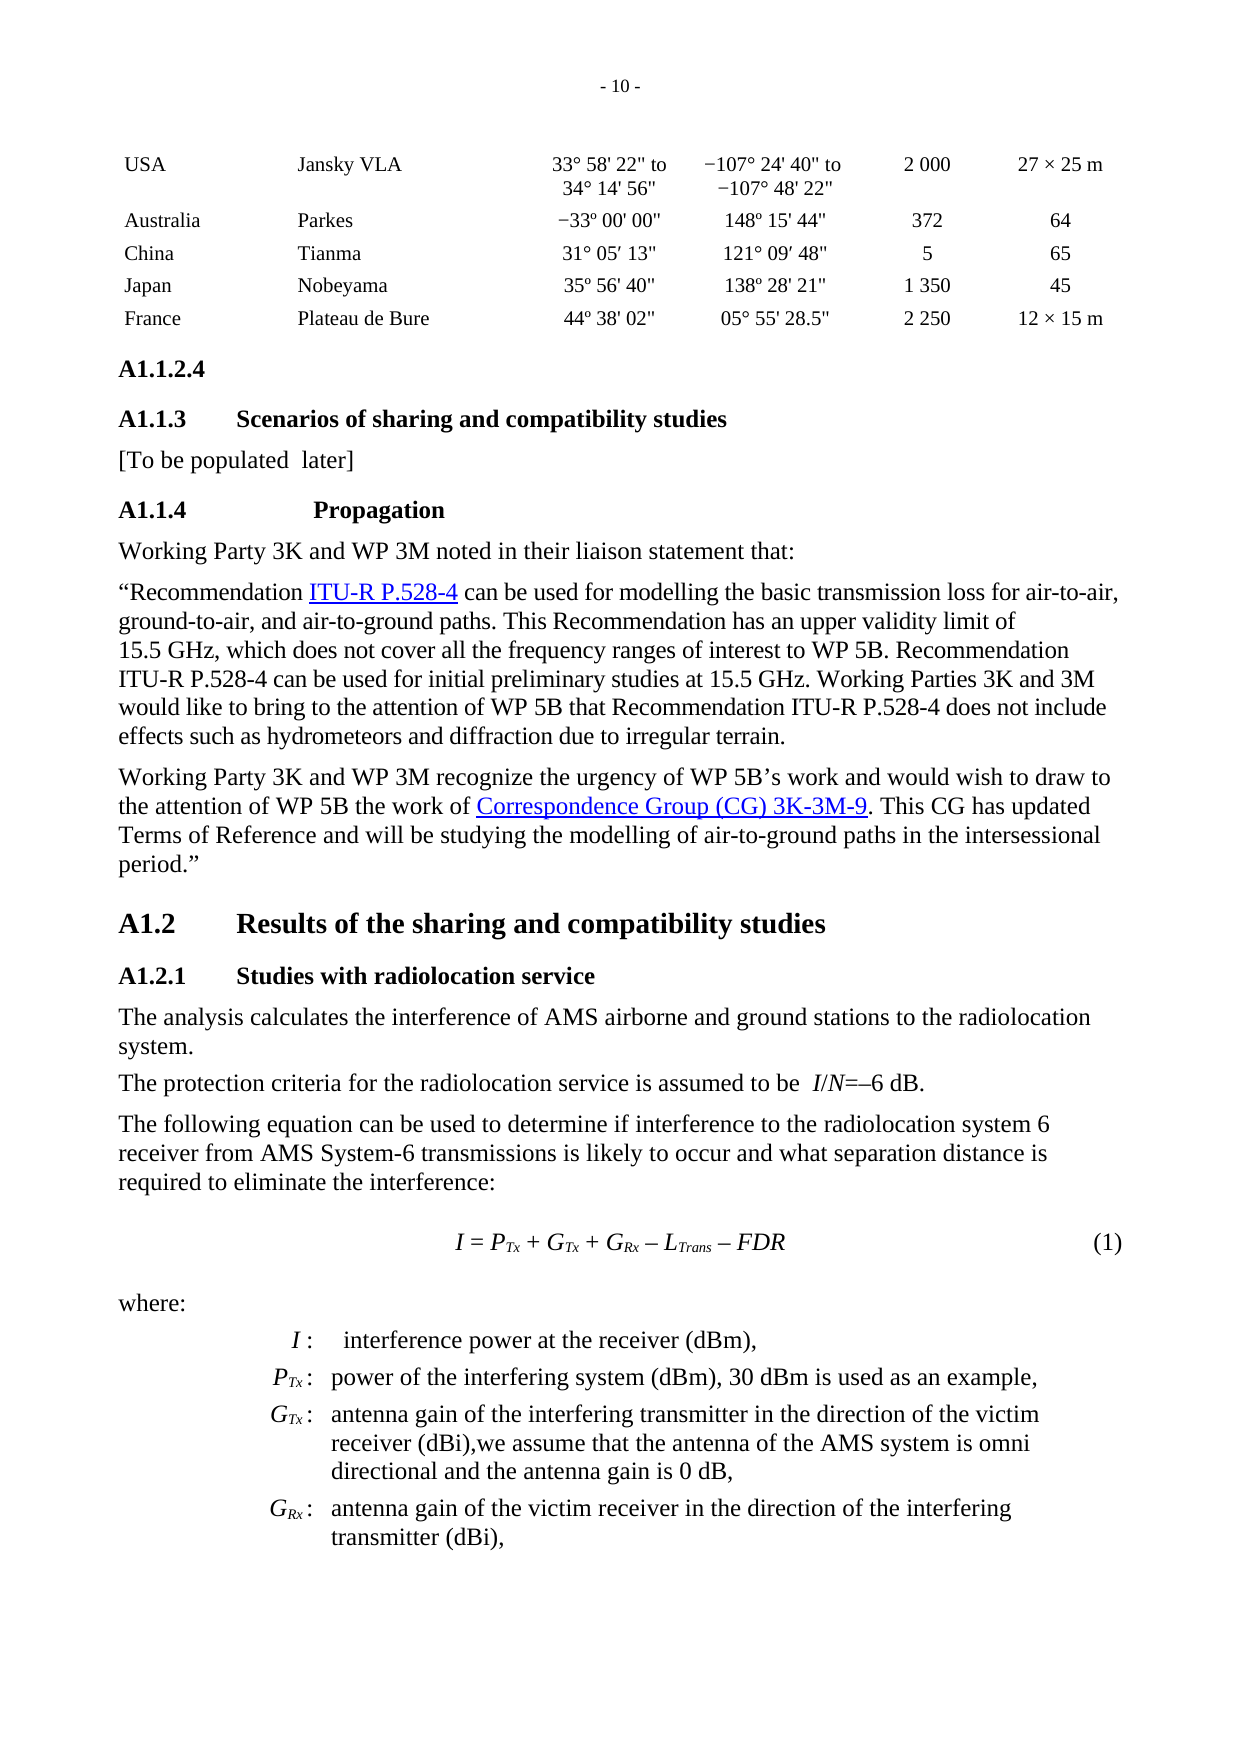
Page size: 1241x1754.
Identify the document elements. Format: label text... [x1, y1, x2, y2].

table_cell Plateau de Bure [292, 301, 524, 334]
table_cell 35º 56' 40" [524, 269, 694, 301]
table_cell Japan [118, 269, 292, 301]
table_cell 2 250 [856, 301, 998, 334]
text [To be populated later] [118, 445, 1122, 474]
text The protection criteria for the radiolocation service is assumed to be I/N=–6 dB. [118, 1068, 1122, 1097]
table_cell France [118, 301, 292, 334]
table_cell 33° 58' 22" to 34° 14' 56" [524, 148, 694, 204]
table_cell 121° 09′ 48" [695, 237, 856, 269]
text PTx : power of the interfering system (dBm), 30 dBm is used as an example, [118, 1362, 1122, 1391]
table_cell 44º 38' 02" [524, 301, 694, 334]
table_cell 31° 05′ 13" [524, 237, 694, 269]
table_cell 5 [856, 237, 998, 269]
table_cell 64 [999, 204, 1122, 237]
table_cell 45 [999, 269, 1122, 301]
table_cell 138º 28' 21" [695, 269, 856, 301]
table_cell USA [118, 148, 292, 204]
table_cell Jansky VLA [292, 148, 524, 204]
subtitle A1.2 Results of the sharing and compatibility studies [118, 907, 1122, 940]
table_cell 2 000 [856, 148, 998, 204]
text The analysis calculates the interference of AMS airborne and ground stations to the radiolocation system. [118, 1002, 1122, 1060]
table_cell China [118, 237, 292, 269]
subtitle A1.1.2.4 [118, 354, 1122, 383]
table_cell 05° 55' 28.5" [695, 301, 856, 334]
text where: [118, 1288, 1122, 1316]
text Working Party 3K and WP 3M noted in their liaison statement that: [118, 536, 1122, 565]
table_cell 27 × 25 m [999, 148, 1122, 204]
table_cell 1 350 [856, 269, 998, 301]
subtitle A1.1.3 Scenarios of sharing and compatibility studies [118, 404, 1122, 433]
text GTx : antenna gain of the interfering transmitter in the direction of the victim receiver (dBi),we assume that the antenna of the AMS system is omni directional and the antenna gain is 0 dB, [118, 1399, 1122, 1485]
table_cell Australia [118, 204, 292, 237]
subtitle A1.2.1 Studies with radiolocation service [118, 961, 1122, 990]
text GRx : antenna gain of the victim receiver in the direction of the interfering transmitter (dBi), [118, 1493, 1122, 1551]
text Working Party 3K and WP 3M recognize the urgency of WP 5B’s work and would wish to draw to the attention of WP 5B the work of Correspondence Group (CG) 3K-3M-9. This CG has updated Terms of Reference and will be studying the modelling of air-to-ground paths in the intersessional period.” [118, 762, 1122, 877]
table_cell Parkes [292, 204, 524, 237]
table_cell −33º 00' 00" [524, 204, 694, 237]
table_cell 372 [856, 204, 998, 237]
text I : interference power at the receiver (dBm), [118, 1325, 1122, 1353]
table_cell −107° 24' 40" to −107° 48' 22" [695, 148, 856, 204]
text “Recommendation ITU-R P.528-4 can be used for modelling the basic transmission loss for air-to-air, ground-to-air, and air-to-ground paths. This Recommendation has an upper validity limit of 15.5 GHz, which does not cover all the frequency ranges of interest to WP 5B. Recommendation ITU-R P.528-4 can be used for initial preliminary studies at 15.5 GHz. Working Parties 3K and 3M would like to bring to the attention of WP 5B that Recommendation ITU-R P.528-4 does not include effects such as hydrometeors and diffraction due to irregular terrain. [118, 577, 1122, 750]
subtitle A1.1.4 Propagation [118, 495, 1122, 524]
text I = PTx + GTx + GRx – LTrans – FDR (1) [118, 1227, 1122, 1256]
table_cell 12 × 15 m [999, 301, 1122, 334]
table_cell 65 [999, 237, 1122, 269]
table_cell Tianma [292, 237, 524, 269]
table_cell Nobeyama [292, 269, 524, 301]
text The following equation can be used to determine if interference to the radiolocation system 6 receiver from AMS System-6 transmissions is likely to occur and what separation distance is required to eliminate the interference: [118, 1109, 1122, 1196]
table_cell 148º 15' 44" [695, 204, 856, 237]
